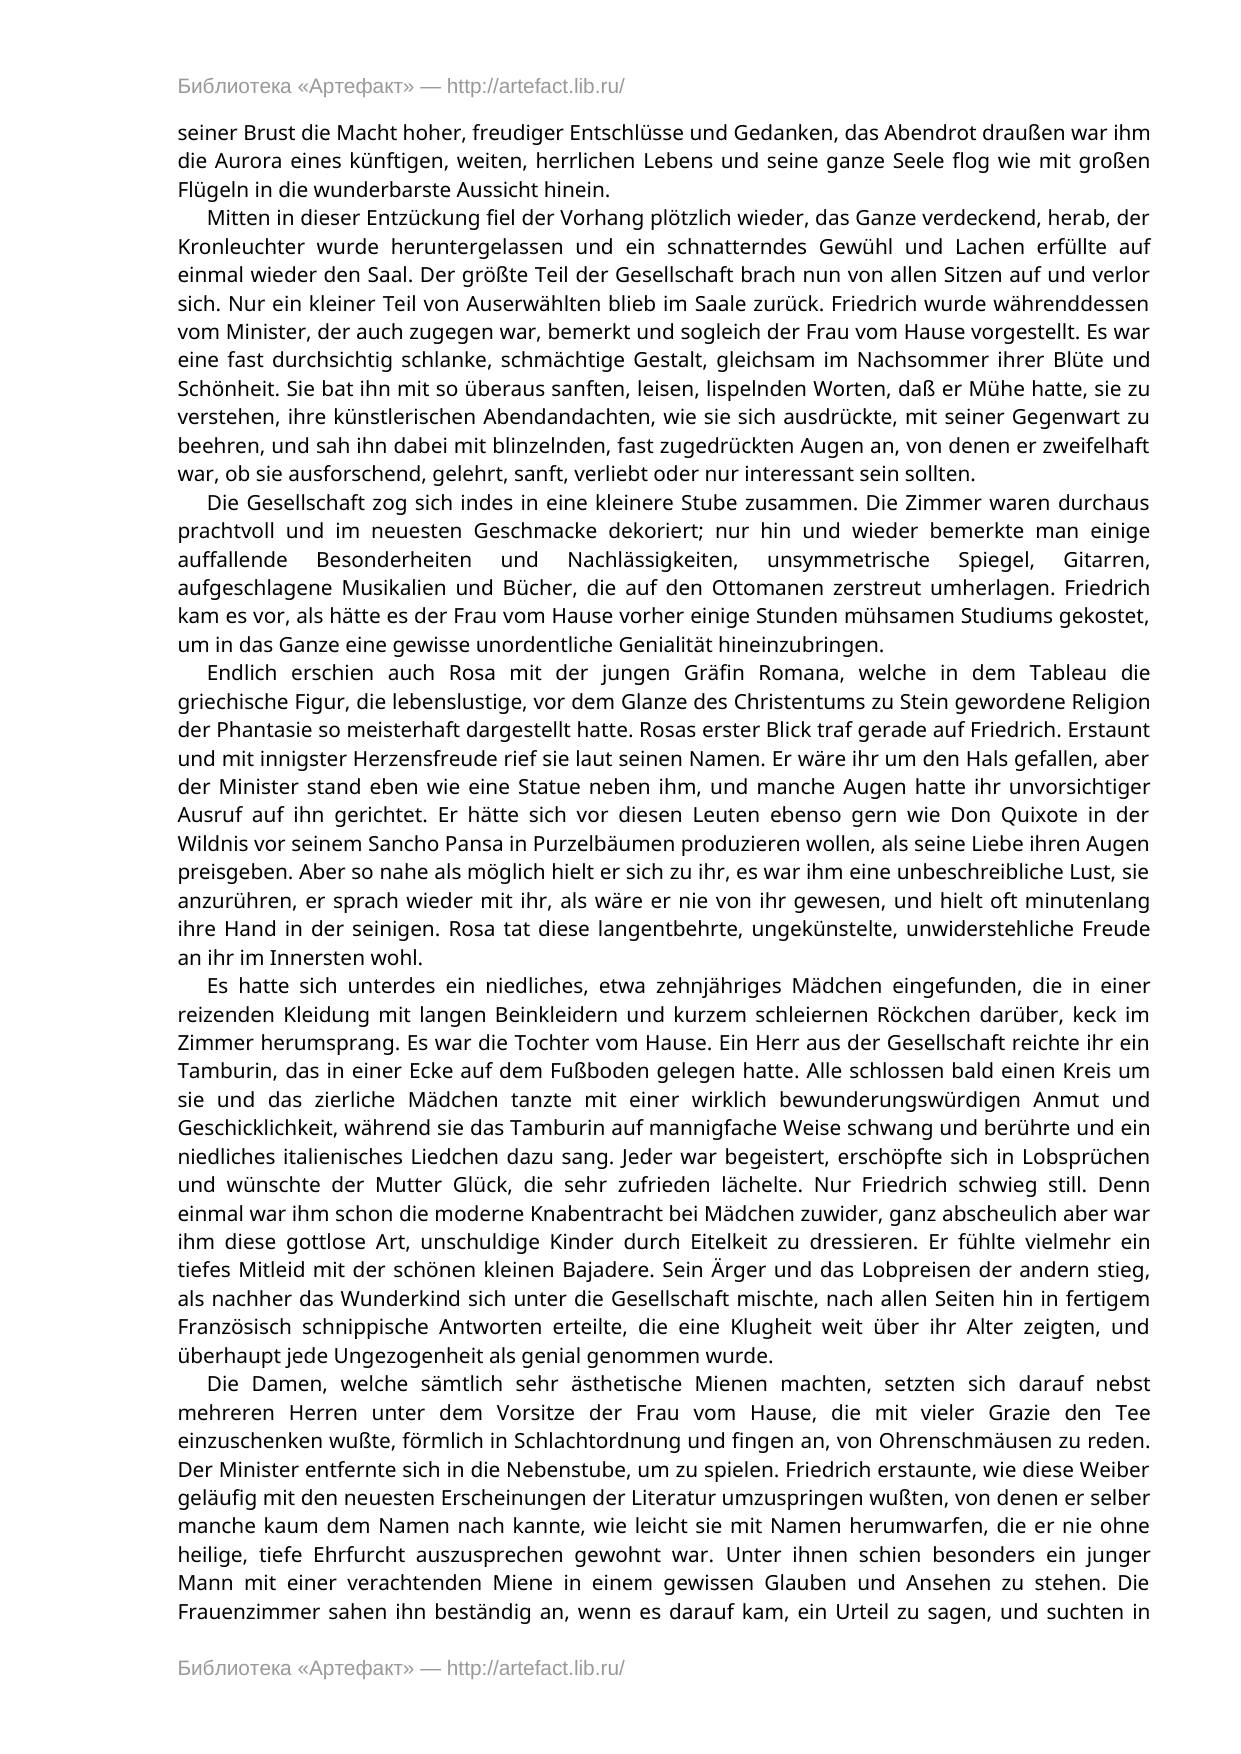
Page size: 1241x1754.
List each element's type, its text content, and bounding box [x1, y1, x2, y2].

text Die Gesellschaft zog sich indes in eine kleinere Stube zusammen. Die Zimmer waren durchaus prachtvoll und im neuesten Geschmacke dekoriert; nur hin und wieder bemerkte man einige auffallende Besonderheiten und Nachlässigkeiten, unsymmetrische Spiegel, Gitarren, aufgeschlagene Musikalien und Bücher, die auf den Ottomanen zerstreut umherlagen. Friedrich kam es vor, als hätte es der Frau vom Hause vorher einige Stunden mühsamen Studiums gekostet, um in das Ganze eine gewisse unordentliche Genialität hineinzubringen. [177, 488, 1152, 658]
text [177, 118, 1152, 203]
text Es hatte sich unterdes ein niedliches, etwa zehnjähriges Mädchen eingefunden, die in einer reizenden Kleidung mit langen Beinkleidern und kurzem schleiernen Röckchen darüber, keck im Zimmer herumsprang. Es war die Tochter vom Hause. Ein Herr aus der Gesellschaft reichte ihr ein Tamburin, das in einer Ecke auf dem Fußboden gelegen hatte. Alle schlossen bald einen Kreis um sie und das zierliche Mädchen tanzte mit einer wirklich bewunderungswürdigen Anmut und Geschicklichkeit, während sie das Tamburin auf mannigfache Weise schwang und berührte und ein niedliches italienisches Liedchen dazu sang. Jeder war begeistert, erschöpfte sich in Lobsprüchen und wünschte der Mutter Glück, die sehr zufrieden lächelte. Nur Friedrich schwieg still. Denn einmal war ihm schon die moderne Knabentracht bei Mädchen zuwider, ganz abscheulich aber war ihm diese gottlose Art, unschuldige Kinder durch Eitelkeit zu dressieren. Er fühlte vielmehr ein tiefes Mitleid mit der schönen kleinen Bajadere. Sein Ärger und das Lobpreisen der andern stieg, als nachher das Wunderkind sich unter die Gesellschaft mischte, nach allen Seiten hin in fertigem Französisch schnippische Antworten erteilte, die eine Klugheit weit über ihr Alter zeigten, und überhaupt jede Ungezogenheit als genial genommen wurde. [177, 971, 1152, 1369]
text Mitten in dieser Entzückung fiel der Vorhang plötzlich wieder, das Ganze verdeckend, herab, der Kronleuchter wurde heruntergelassen und ein schnatterndes Gewühl und Lachen erfüllte auf einmal wieder den Saal. Der größte Teil der Gesellschaft brach nun von allen Sitzen auf und verlor sich. Nur ein kleiner Teil von Auserwählten blieb im Saale zurück. Friedrich wurde währenddessen vom Minister, der auch zugegen war, bemerkt und sogleich der Frau vom Hause vorgestellt. Es war eine fast durchsichtig schlanke, schmächtige Gestalt, gleichsam im Nachsommer ihrer Blüte und Schönheit. Sie bat ihn mit so überaus sanften, leisen, lispelnden Worten, daß er Mühe hatte, sie zu verstehen, ihre künstlerischen Abendandachten, wie sie sich ausdrückte, mit seiner Gegenwart zu beehren, und sah ihn dabei mit blinzelnden, fast zugedrückten Augen an, von denen er zweifelhaft war, ob sie ausforschend, gelehrt, sanft, verliebt oder nur interessant sein sollten. [177, 203, 1152, 488]
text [177, 1369, 1152, 1625]
text Endlich erschien auch Rosa mit der jungen Gräfin Romana, welche in dem Tableau die griechische Figur, die lebenslustige, vor dem Glanze des Christentums zu Stein gewordene Religion der Phantasie so meisterhaft dargestellt hatte. Rosas erster Blick traf gerade auf Friedrich. Erstaunt und mit innigster Herzensfreude rief sie laut seinen Namen. Er wäre ihr um den Hals gefallen, aber der Minister stand eben wie eine Statue neben ihm, und manche Augen hatte ihr unvorsichtiger Ausruf auf ihn gerichtet. Er hätte sich vor diesen Leuten ebenso gern wie Don Quixote in der Wildnis vor seinem Sancho Pansa in Purzelbäumen produzieren wollen, als seine Liebe ihren Augen preisgeben. Aber so nahe als möglich hielt er sich zu ihr, es war ihm eine unbeschreibliche Lust, sie anzurühren, er sprach wieder mit ihr, als wäre er nie von ihr gewesen, und hielt oft minutenlang ihre Hand in der seinigen. Rosa tat diese langentbehrte, ungekünstelte, unwiderstehliche Freude an ihr im Innersten wohl. [177, 658, 1152, 971]
